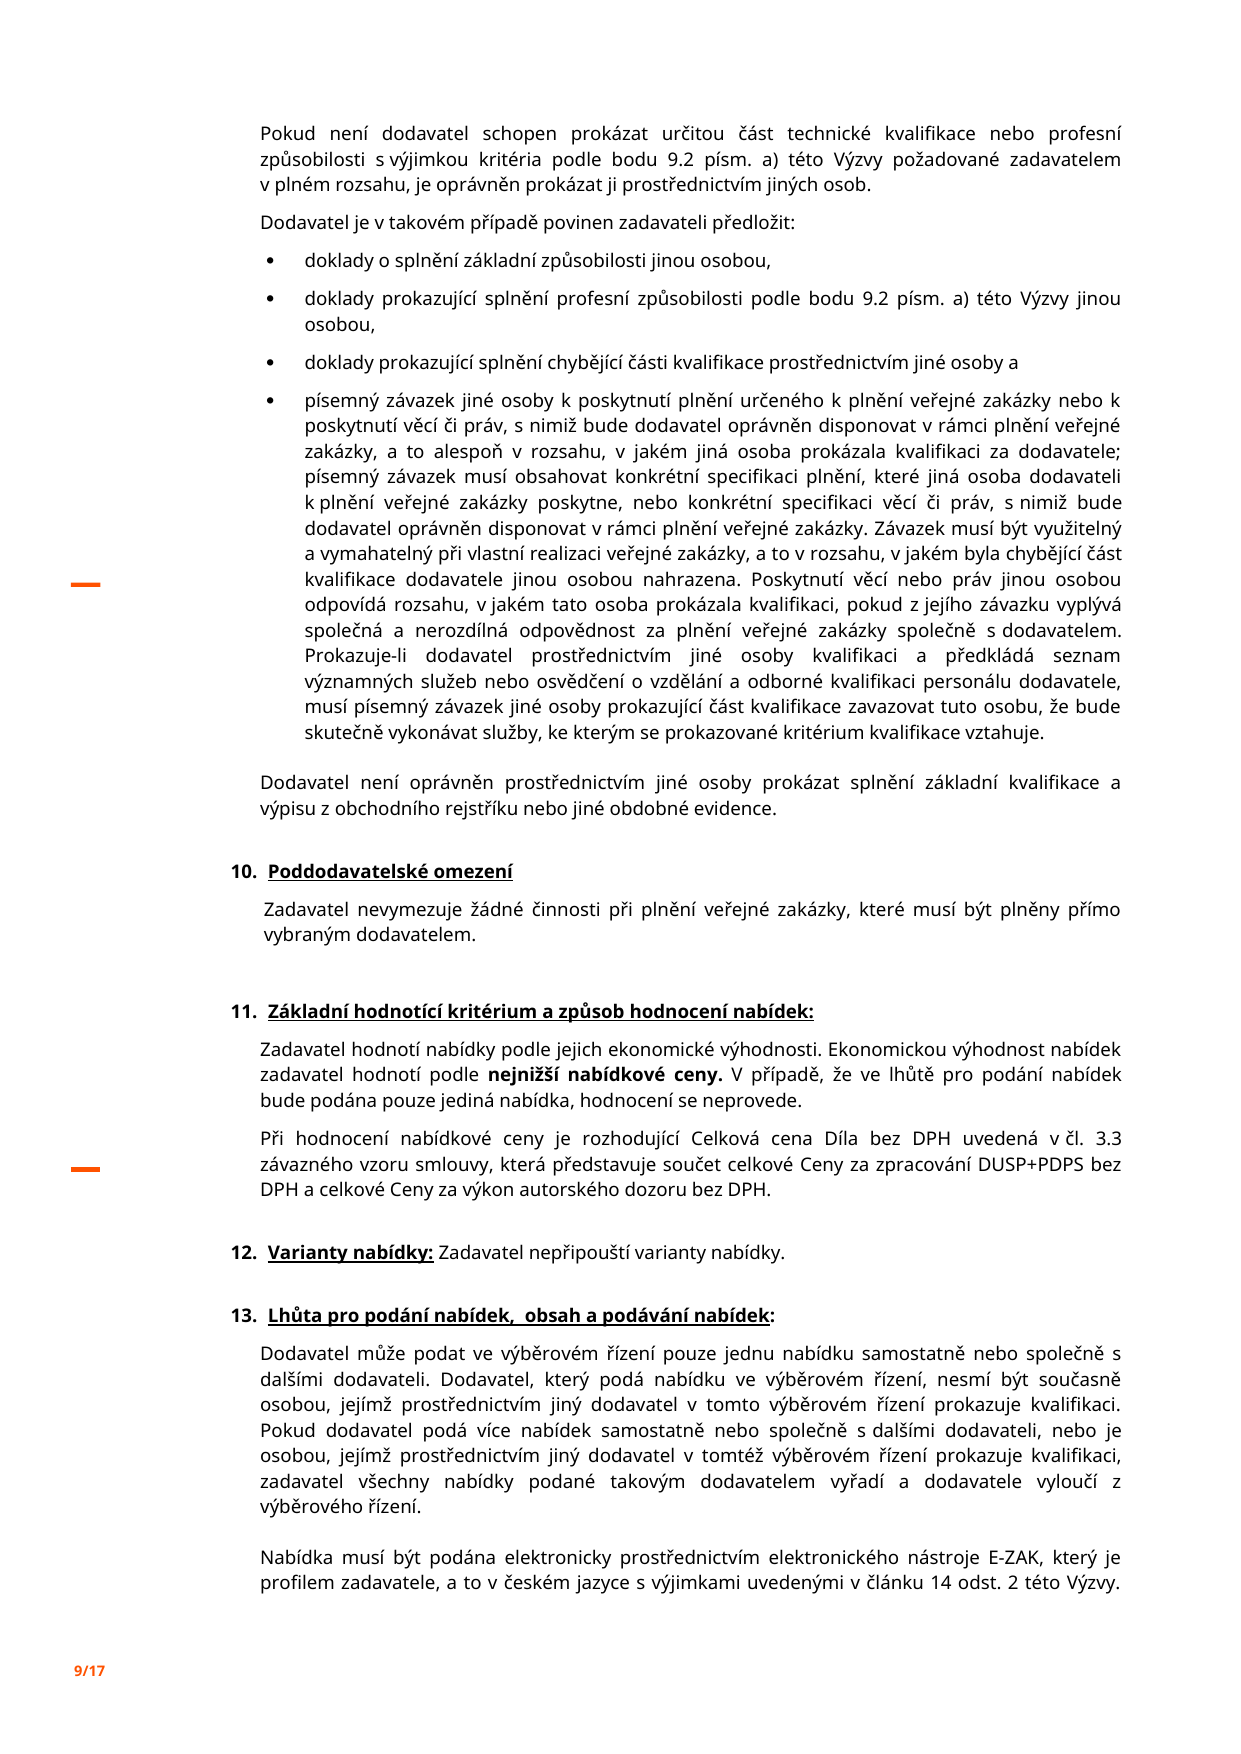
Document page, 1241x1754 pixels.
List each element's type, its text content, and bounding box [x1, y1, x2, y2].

text Zadavatel nevymezuje žádné činnosti při plnění veřejné zakázky, které musí být plněny přímo vybraným dodavatelem. [263, 896, 1122, 947]
text Zadavatel hodnotí nabídky podle jejich ekonomické výhodnosti. Ekonomickou výhodnost nabídek zadavatel hodnotí podle nejnižší nabídkové ceny. V případě, že ve lhůtě pro podání nabídek bude podána pouze jediná nabídka, hodnocení se neprovede. [260, 1036, 1122, 1113]
text Při hodnocení nabídkové ceny je rozhodující Celková cena Díla bez DPH uvedená v čl. 3.3 závazného vzoru smlouvy, která představuje součet celkové Ceny za zpracování DUSP+PDPS bez DPH a celkové Ceny za výkon autorského dozoru bez DPH. [260, 1125, 1122, 1202]
list písemný závazek jiné osoby k poskytnutí plnění určeného k plnění veřejné zakázky nebo k poskytnutí věcí či práv, s nimiž bude dodavatel oprávněn disponovat v rámci plnění veřejné zakázky, a to alespoň v rozsahu, v jakém jiná osoba prokázala kvalifikaci za dodavatele; písemný závazek musí obsahovat konkrétní specifikaci plnění, které jiná osoba dodavateli k plnění veřejné zakázky poskytne, nebo konkrétní specifikaci věcí či práv, s nimiž bude dodavatel oprávněn disponovat v rámci plnění veřejné zakázky. Závazek musí být využitelný a vymahatelný při vlastní realizaci veřejné zakázky, a to v rozsahu, v jakém byla chybějící část kvalifikace dodavatele jinou osobou nahrazena. Poskytnutí věcí nebo práv jinou osobou odpovídá rozsahu, v jakém tato osoba prokázala kvalifikaci, pokud z jejího závazku vyplývá společná a nerozdílná odpovědnost za plnění veřejné zakázky společně s dodavatelem. Prokazuje-li dodavatel prostřednictvím jiné osoby kvalifikaci a předkládá seznam významných služeb nebo osvědčení o vzdělání a odborné kvalifikaci personálu dodavatele, musí písemný závazek jiné osoby prokazující část kvalifikace zavazovat tuto osobu, že bude skutečně vykonávat služby, ke kterým se prokazované kritérium kvalifikace vztahuje. [267, 387, 1122, 744]
text Dodavatel je v takovém případě povinen zadavateli předložit: [260, 210, 1122, 235]
text Dodavatel může podat ve výběrovém řízení pouze jednu nabídku samostatně nebo společně s dalšími dodavateli. Dodavatel, který podá nabídku ve výběrovém řízení, nesmí být současně osobou, jejímž prostřednictvím jiný dodavatel v tomto výběrovém řízení prokazuje kvalifikaci. Pokud dodavatel podá více nabídek samostatně nebo společně s dalšími dodavateli, nebo je osobou, jejímž prostřednictvím jiný dodavatel v tomtéž výběrovém řízení prokazuje kvalifikaci, zadavatel všechny nabídky podané takovým dodavatelem vyřadí a dodavatele vyloučí z výběrového řízení. [260, 1340, 1122, 1519]
list Lhůta pro podání nabídek, obsah a podávání nabídek: [230, 1302, 1122, 1328]
list Základní hodnotící kritérium a způsob hodnocení nabídek: [230, 998, 1122, 1024]
list doklady o splnění základní způsobilosti jinou osobou, [267, 248, 1122, 273]
list Poddodavatelské omezení [230, 858, 1122, 884]
text Pokud není dodavatel schopen prokázat určitou část technické kvalifikace nebo profesní způsobilosti s výjimkou kritéria podle bodu 9.2 písm. a) této Výzvy požadované zadavatelem v plném rozsahu, je oprávněn prokázat ji prostřednictvím jiných osob. [260, 121, 1122, 197]
list doklady prokazující splnění profesní způsobilosti podle bodu 9.2 písm. a) této Výzvy jinou osobou, [267, 286, 1122, 337]
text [260, 1544, 1122, 1595]
text Dodavatel není oprávněn prostřednictvím jiné osoby prokázat splnění základní kvalifikace a výpisu z obchodního rejstříku nebo jiné obdobné evidence. [260, 769, 1122, 821]
list doklady prokazující splnění chybějící části kvalifikace prostřednictvím jiné osoby a [267, 349, 1122, 375]
list Varianty nabídky: Zadavatel nepřipouští varianty nabídky. [230, 1239, 1122, 1265]
